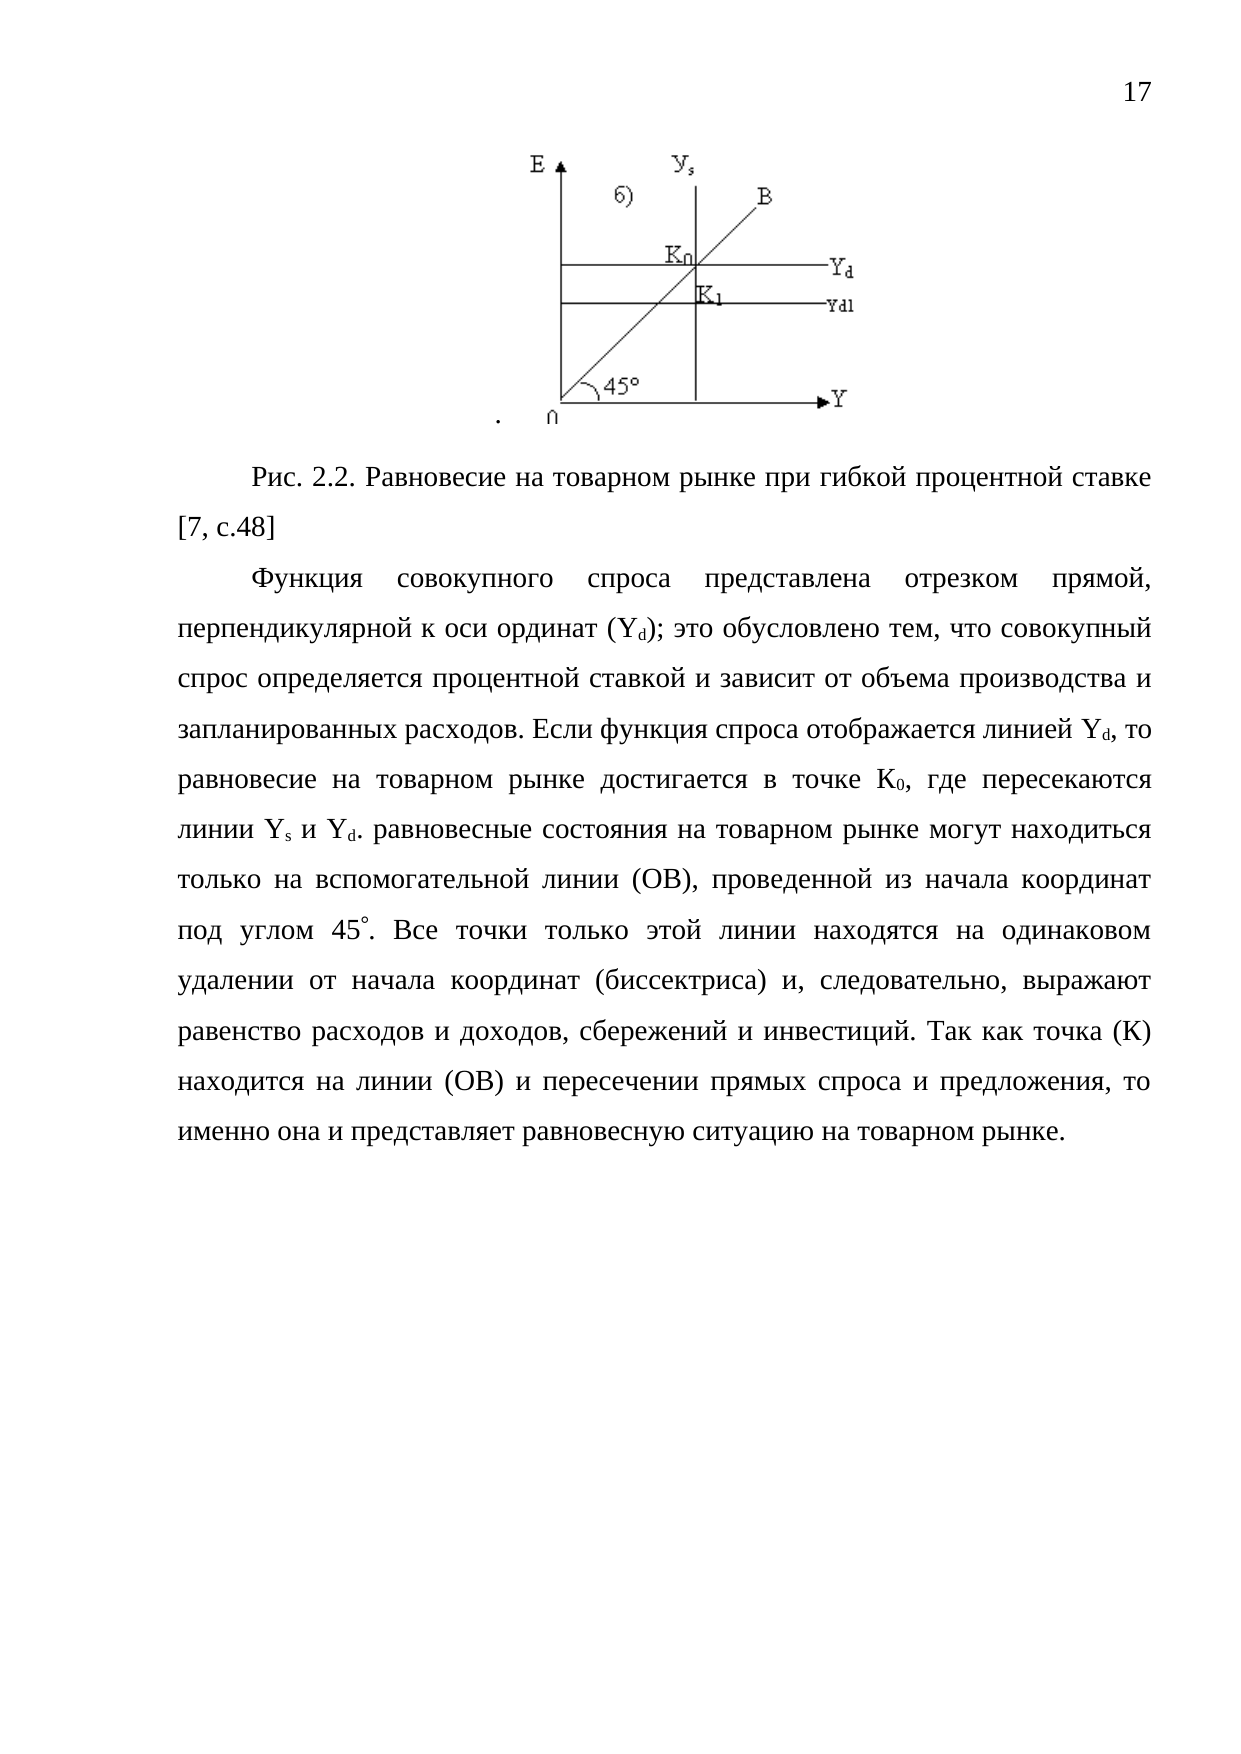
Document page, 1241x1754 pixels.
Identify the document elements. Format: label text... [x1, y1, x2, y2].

text Рис. 2.2. Равновесие на товарном рынке при гибкой процентной ставке [7, с.48] [177, 459, 1152, 543]
picture [501, 131, 909, 424]
text Функция совокупного спроса представлена отрезком прямой, перпендикулярной к оси ординат (Yd); это обусловлено тем, что совокупный спрос определяется процентной ставкой и зависит от объема производства и запланированных расходов. Если функция спроса отображается линией Yd, то равновесие на товарном рынке достигается в точке К0, где пересекаются линии Ys и Yd. равновесные состояния на товарном рынке могут находиться только на вспомогательной линии (ОВ), проведенной из начала координат под углом 45. Все точки только этой линии находятся на одинаковом удалении от начала координат (биссектриса) и, следовательно, выражают равенство расходов и доходов, сбережений и инвестиций. Так как точка (К) находится на линии (ОВ) и пересечении прямых спроса и предложения, то именно она и представляет равновесную ситуацию на товарном рынке. [177, 560, 1152, 1147]
